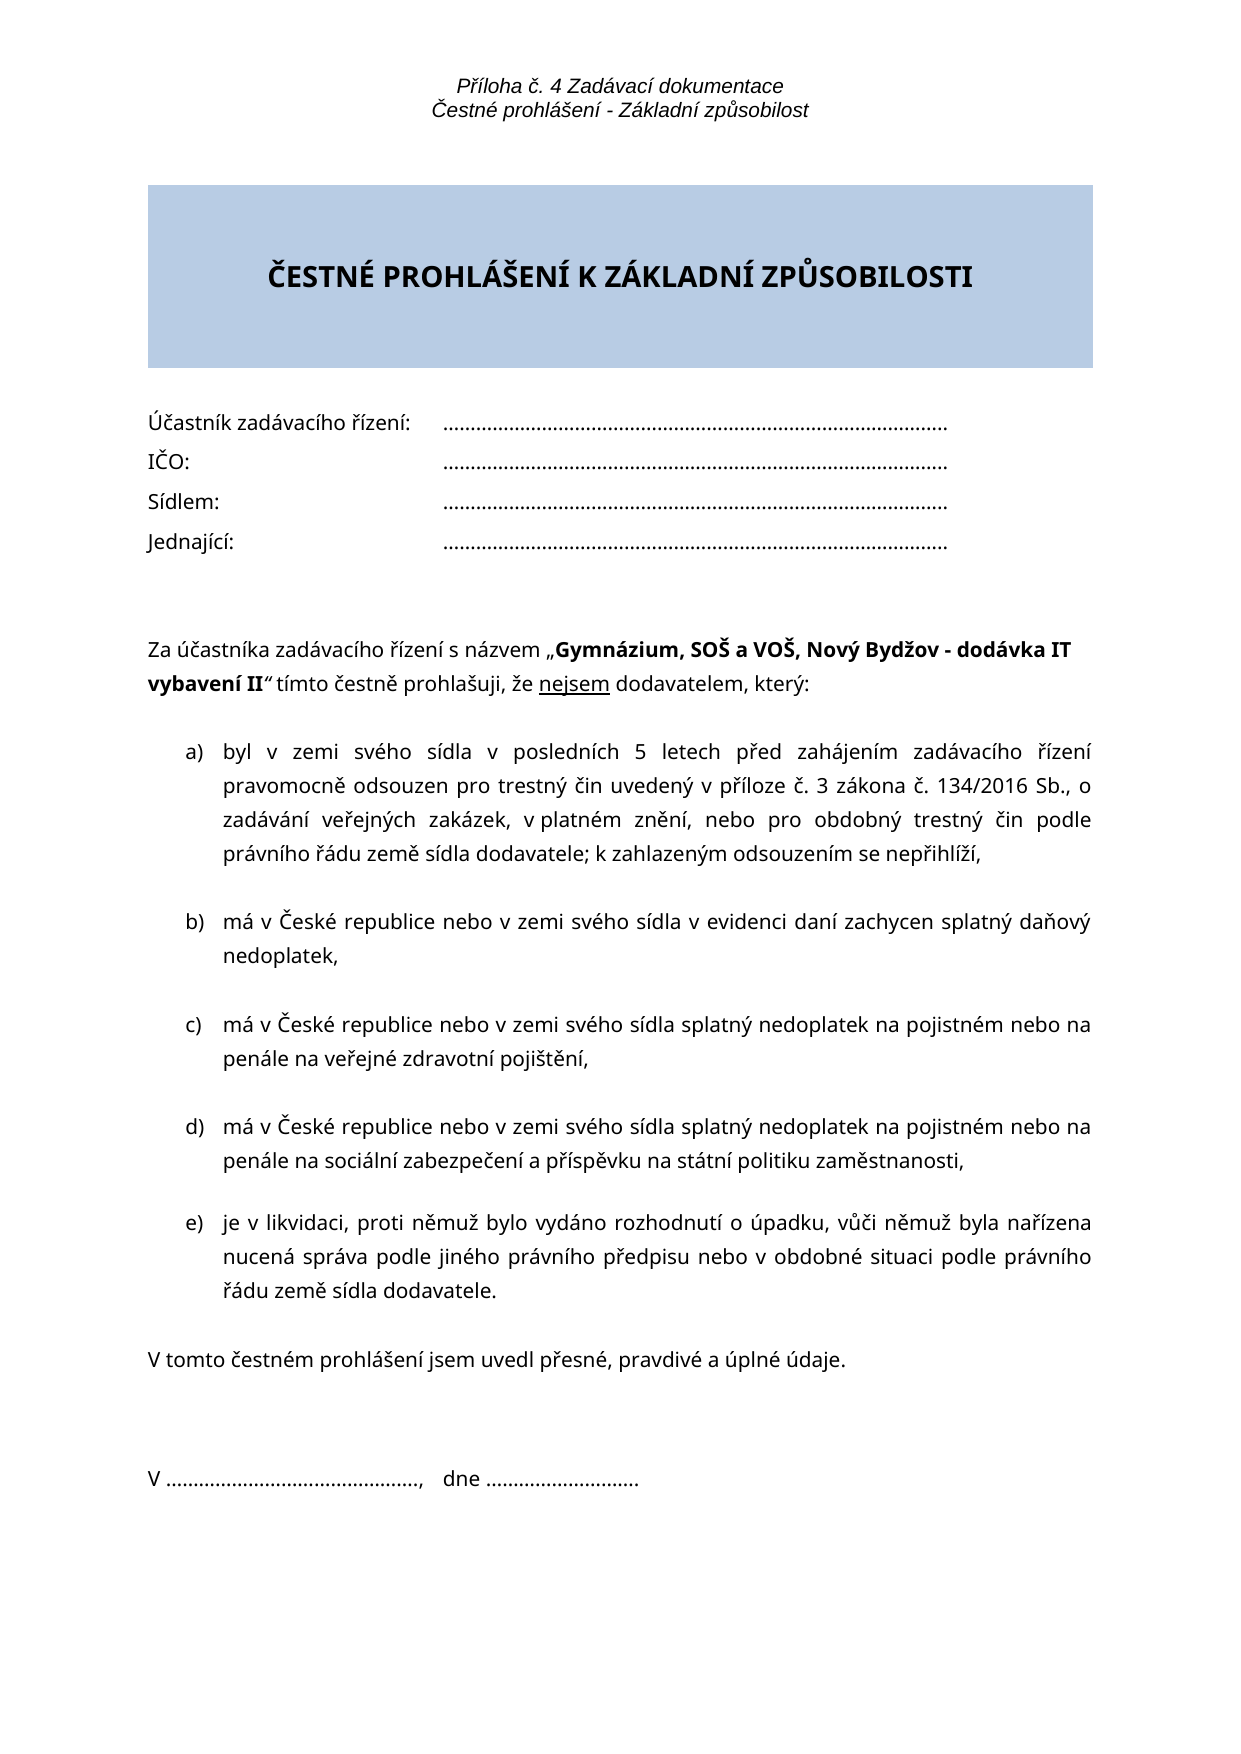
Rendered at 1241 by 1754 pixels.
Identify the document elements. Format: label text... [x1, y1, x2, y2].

list má v České republice nebo v zemi svého sídla splatný nedoplatek na pojistném nebo na penále na veřejné zdravotní pojištění, [185, 1010, 1093, 1072]
list je v likvidaci, proti němuž bylo vydáno rozhodnutí o úpadku, vůči němuž byla nařízena nucená správa podle jiného právního předpisu nebo v obdobné situaci podle právního řádu země sídla dodavatele. [185, 1208, 1093, 1305]
text Jednající: ……………………………………………………………………………….. [148, 527, 1093, 556]
text V ………………………………………., dne ………………………. [148, 1464, 1093, 1550]
text IČO: ……………………………………………………………………………….. [148, 447, 1093, 476]
text Sídlem: ……………………………………………………………………………….. [148, 487, 1093, 516]
list má v České republice nebo v zemi svého sídla splatný nedoplatek na pojistném nebo na penále na sociální zabezpečení a příspěvku na státní politiku zaměstnanosti, [185, 1112, 1093, 1174]
text Za účastníka zadávacího řízení s názvem „“ tímto čestně prohlašuji, že nejsem dodavatelem, který: [148, 635, 1093, 697]
text ČESTNÉ PROHLÁŠENÍ K ZÁKLADNÍ ZPŮSOBILOSTI [148, 257, 1093, 296]
list byl v zemi svého sídla v posledních 5 letech před zahájením zadávacího řízení pravomocně odsouzen pro trestný čin uvedený v příloze č. 3 zákona č. 134/2016 Sb., o zadávání veřejných zakázek, v platném znění, nebo pro obdobný trestný čin podle právního řádu země sídla dodavatele; k zahlazeným odsouzením se nepřihlíží, [185, 737, 1093, 868]
list má v České republice nebo v zemi svého sídla v evidenci daní zachycen splatný daňový nedoplatek, [185, 907, 1093, 970]
text V tomto čestném prohlášení jsem uvedl přesné, pravdivé a úplné údaje. [148, 1345, 1093, 1373]
text Účastník zadávacího řízení: ……………………………………………………………………………….. [148, 368, 1093, 436]
